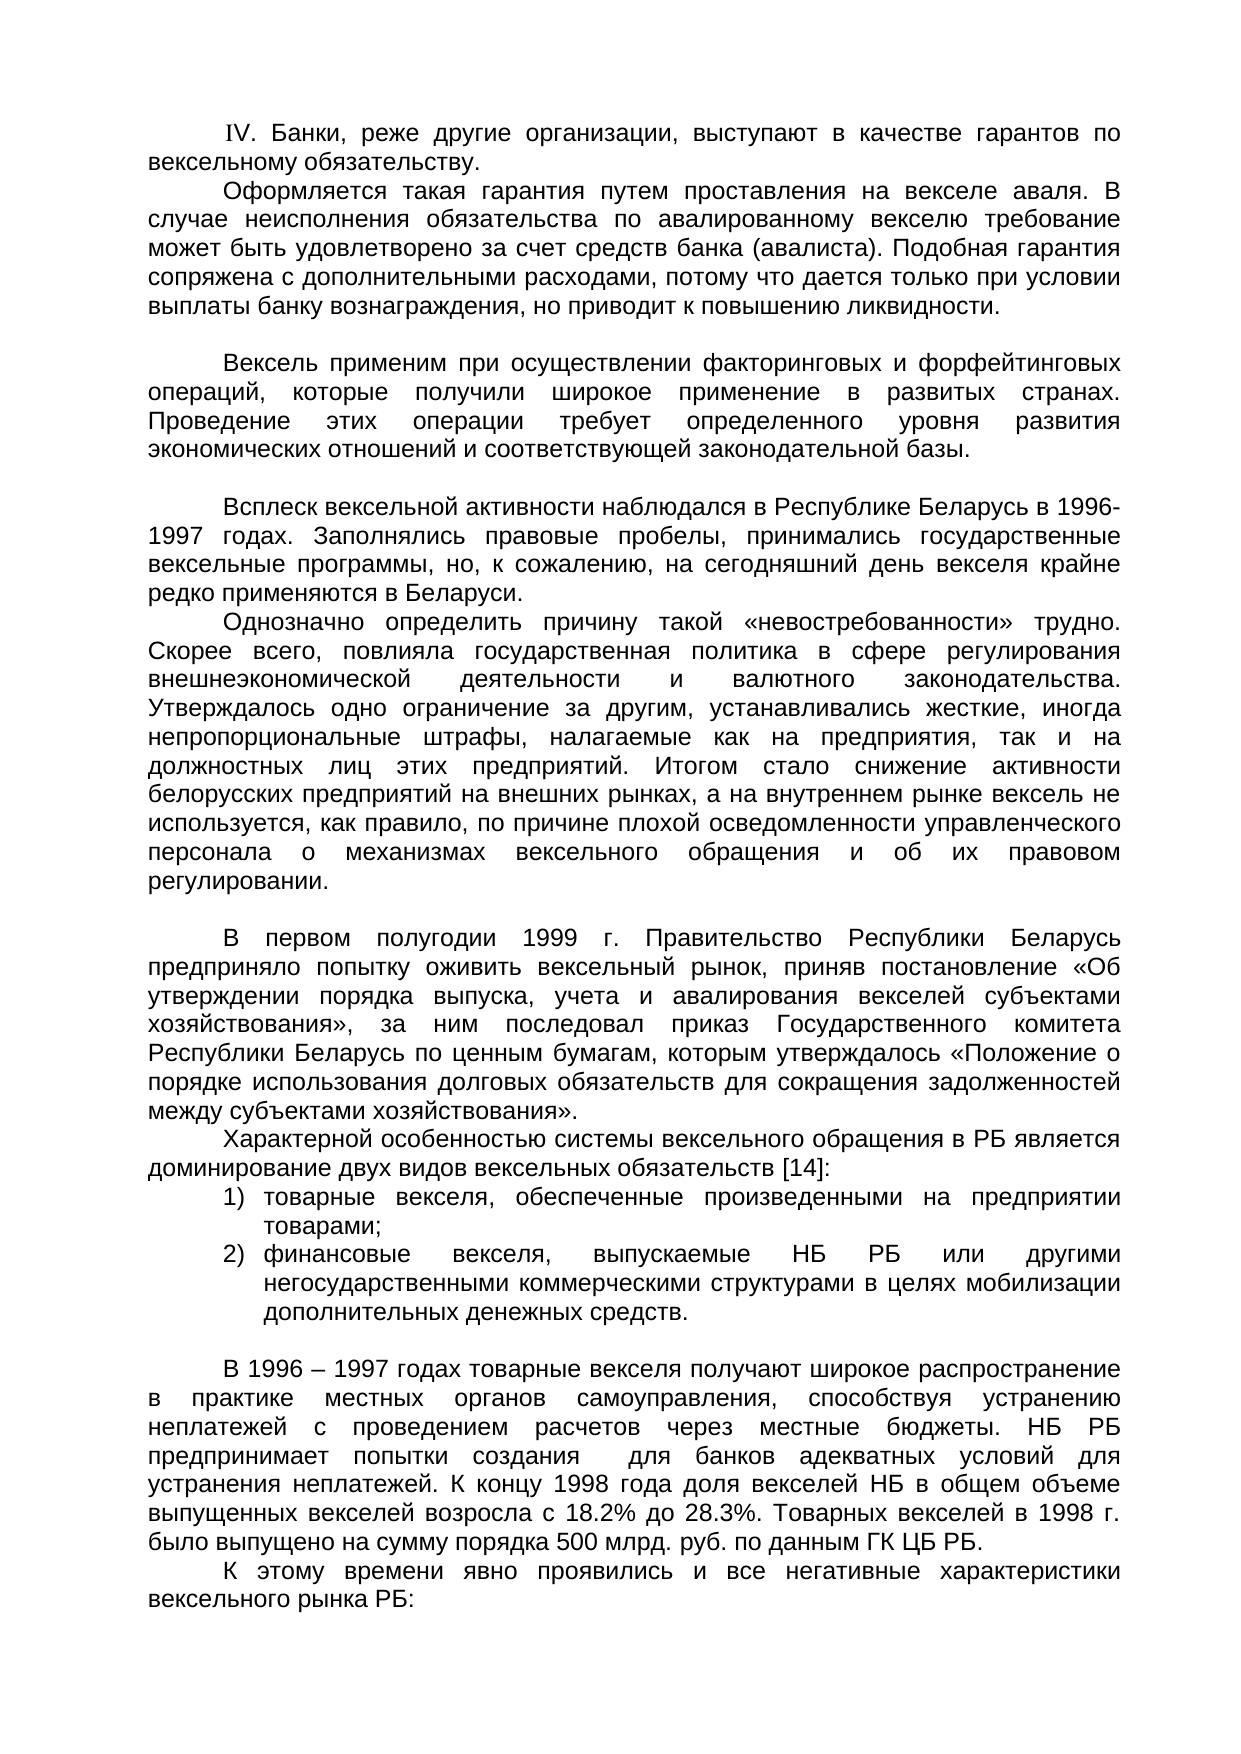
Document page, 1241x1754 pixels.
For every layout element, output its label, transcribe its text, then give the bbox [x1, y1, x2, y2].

text В первом полугодии 1999 г. Правительство Республики Беларусь предприняло попытку оживить вексельный рынок, приняв постановление «Об утверждении порядка выпуска, учета и авалирования векселей субъектами хозяйствования», за ним последовал приказ Государственного комитета Республики Беларусь по ценным бумагам, которым утверждалось «Положение о порядке использования долговых обязательств для сокращения задолженностей между субъектами хозяйствования». [148, 923, 1122, 1124]
text Однозначно определить причину такой «невостребованности» трудно. Скорее всего, повлияла государственная политика в сфере регулирования внешнеэкономической деятельности и валютного законодательства. Утверждалось одно ограничение за другим, устанавливались жесткие, иногда непропорциональные штрафы, налагаемые как на предприятия, так и на должностных лиц этих предприятий. Итогом стало снижение активности белорусских предприятий на внешних рынках, а на внутреннем рынке вексель не используется, как правило, по причине плохой осведомленности управленческого персонала о механизмах вексельного обращения и об их правовом регулировании. [148, 607, 1122, 894]
text Оформляется такая гарантия путем проставления на векселе аваля. В случае неисполнения обязательства по авалированному векселю требование может быть удовлетворено за счет средств банка (авалиста). Подобная гарантия сопряжена с дополнительными расходами, потому что дается только при условии выплаты банку вознаграждения, но приводит к повышению ликвидности. [148, 176, 1122, 319]
text V. Банки, реже другие организации, выступают в качестве гарантов по вексельному обязательству. [148, 118, 1122, 176]
list финансовые векселя, выпускаемые НБ РБ или другими негосударственными коммерческими структурами в целях мобилизации дополнительных денежных средств. [223, 1239, 1122, 1326]
text Всплеск вексельной активности наблюдался в Республике Беларусь в 1996-1997 годах. Заполнялись правовые пробелы, принимались государственные вексельные программы, но, к сожалению, на сегодняшний день векселя крайне редко применяются в Беларуси. [148, 492, 1122, 607]
list товарные векселя, обеспеченные произведенными на предприятии товарами; [223, 1182, 1122, 1239]
text К этому времени явно проявились и все негативные характеристики вексельного рынка РБ: [148, 1556, 1122, 1613]
text Вексель применим при осуществлении факторинговых и форфейтинговых операций, которые получили широкое применение в развитых странах. Проведение этих операции требует определенного уровня развития экономических отношений и соответствующей законодательной базы. [148, 348, 1122, 463]
text В 1996 – 1997 годах товарные векселя получают широкое распространение в практике местных органов самоуправления, способствуя устранению неплатежей с проведением расчетов через местные бюджеты. НБ РБ предпринимает попытки создания для банков адекватных условий для устранения неплатежей. К концу 1998 года доля векселей НБ в общем объеме выпущенных векселей возросла с 18.2% до 28.3%. Товарных векселей в 1998 г. было выпущено на сумму порядка 500 млрд. руб. по данным ГК ЦБ РБ. [148, 1354, 1122, 1556]
text Характерной особенностью системы вексельного обращения в РБ является доминирование двух видов вексельных обязательств [14]: [148, 1124, 1122, 1182]
